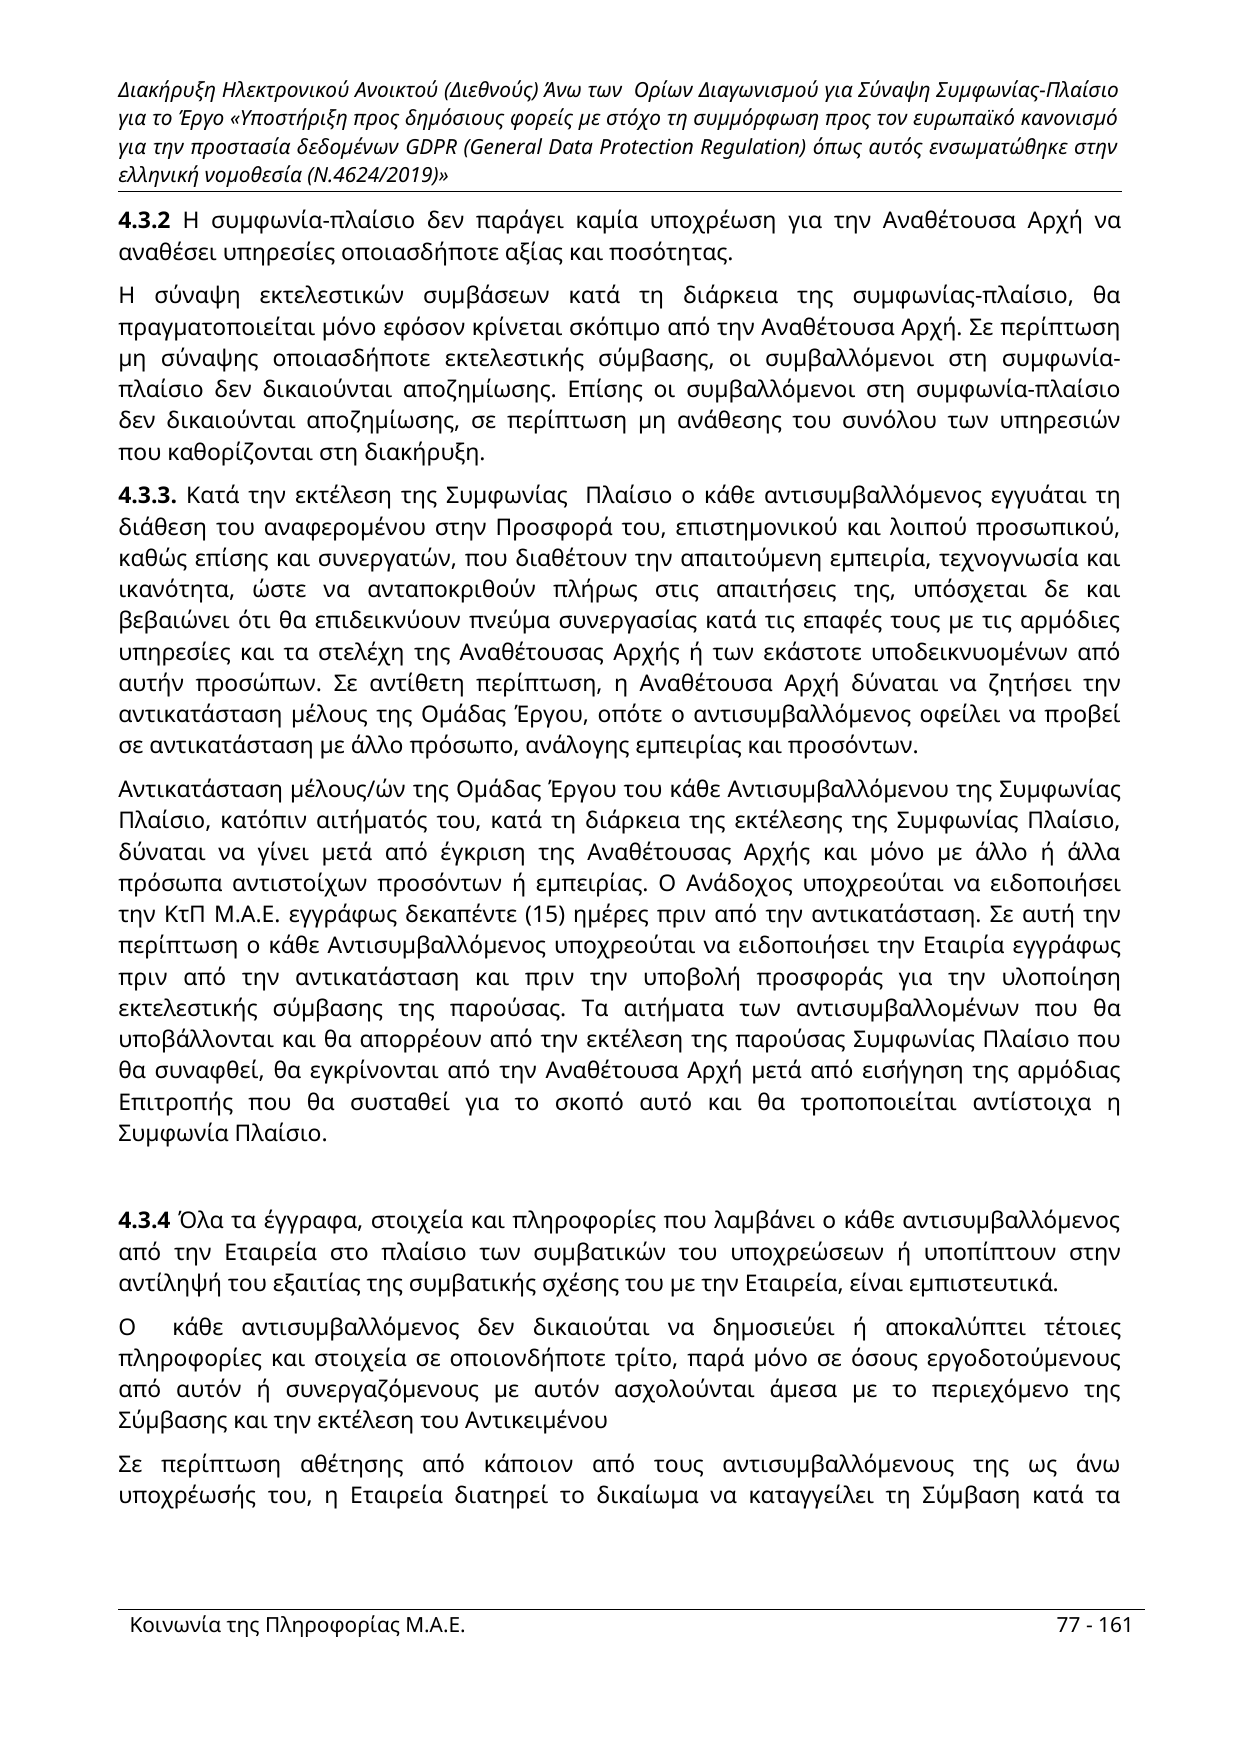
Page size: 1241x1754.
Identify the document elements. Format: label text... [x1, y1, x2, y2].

text Η σύναψη εκτελεστικών συμβάσεων κατά τη διάρκεια της συμφωνίας-πλαίσιο, θα πραγματοποιείται μόνο εφόσον κρίνεται σκόπιμο από την Αναθέτουσα Αρχή. Σε περίπτωση μη σύναψης οποιασδήποτε εκτελεστικής σύμβασης, οι συμβαλλόμενοι στη συμφωνία-πλαίσιο δεν δικαιούνται αποζημίωσης. Επίσης οι συμβαλλόμενοι στη συμφωνία-πλαίσιο δεν δικαιούνται αποζημίωσης, σε περίπτωση μη ανάθεσης του συνόλου των υπηρεσιών που καθορίζονται στη διακήρυξη. [118, 279, 1122, 467]
text 4.3.3. Κατά την εκτέλεση της Συμφωνίας Πλαίσιο ο κάθε αντισυμβαλλόμενος εγγυάται τη διάθεση του αναφερομένου στην Προσφορά του, επιστημονικού και λοιπού προσωπικού, καθώς επίσης και συνεργατών, που διαθέτουν την απαιτούμενη εμπειρία, τεχνογνωσία και ικανότητα, ώστε να ανταποκριθούν πλήρως στις απαιτήσεις της, υπόσχεται δε και βεβαιώνει ότι θα επιδεικνύουν πνεύμα συνεργασίας κατά τις επαφές τους με τις αρμόδιες υπηρεσίες και τα στελέχη της Αναθέτουσας Αρχής ή των εκάστοτε υποδεικνυομένων από αυτήν προσώπων. Σε αντίθετη περίπτωση, η Αναθέτουσα Αρχή δύναται να ζητήσει την αντικατάσταση μέλους της Ομάδας Έργου, οπότε ο αντισυμβαλλόμενος οφείλει να προβεί σε αντικατάσταση με άλλο πρόσωπο, ανάλογης εμπειρίας και προσόντων. [118, 479, 1122, 761]
text 4.3.2 Η συμφωνία-πλαίσιο δεν παράγει καμία υποχρέωση για την Αναθέτουσα Αρχή να αναθέσει υπηρεσίες οποιασδήποτε αξίας και ποσότητας. [118, 204, 1122, 267]
text 4.3.4 Όλα τα έγγραφα, στοιχεία και πληροφορίες που λαμβάνει ο κάθε αντισυμβαλλόμενος από την Εταιρεία στο πλαίσιο των συμβατικών του υποχρεώσεων ή υποπίπτουν στην αντίληψή του εξαιτίας της συμβατικής σχέσης του με την Εταιρεία, είναι εμπιστευτικά. [118, 1204, 1122, 1298]
text Ο κάθε αντισυμβαλλόμενος δεν δικαιούται να δημοσιεύει ή αποκαλύπτει τέτοιες πληροφορίες και στοιχεία σε οποιονδήποτε τρίτο, παρά μόνο σε όσους εργοδοτούμενους από αυτόν ή συνεργαζόμενους με αυτόν ασχολούνται άμεσα με το περιεχόμενο της Σύμβασης και την εκτέλεση του Αντικειμένου [118, 1311, 1122, 1436]
text Αντικατάσταση μέλους/ών της Ομάδας Έργου του κάθε Αντισυμβαλλόμενου της Συμφωνίας Πλαίσιο, κατόπιν αιτήματός του, κατά τη διάρκεια της εκτέλεσης της Συμφωνίας Πλαίσιο, δύναται να γίνει μετά από έγκριση της Αναθέτουσας Αρχής και μόνο με άλλο ή άλλα πρόσωπα αντιστοίχων προσόντων ή εμπειρίας. Ο Ανάδοχος υποχρεούται να ειδοποιήσει την ΚτΠ Μ.Α.Ε. εγγράφως δεκαπέντε (15) ημέρες πριν από την αντικατάσταση. Σε αυτή την περίπτωση ο κάθε Αντισυμβαλλόμενος υποχρεούται να ειδοποιήσει την Εταιρία εγγράφως πριν από την αντικατάσταση και πριν την υποβολή προσφοράς για την υλοποίηση εκτελεστικής σύμβασης της παρούσας. Τα αιτήματα των αντισυμβαλλομένων που θα υποβάλλονται και θα απορρέουν από την εκτέλεση της παρούσας Συμφωνίας Πλαίσιο που θα συναφθεί, θα εγκρίνονται από την Αναθέτουσα Αρχή μετά από εισήγηση της αρμόδιας Επιτροπής που θα συσταθεί για το σκοπό αυτό και θα τροποποιείται αντίστοιχα η Συμφωνία Πλαίσιο. [118, 773, 1122, 1148]
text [118, 1448, 1122, 1511]
